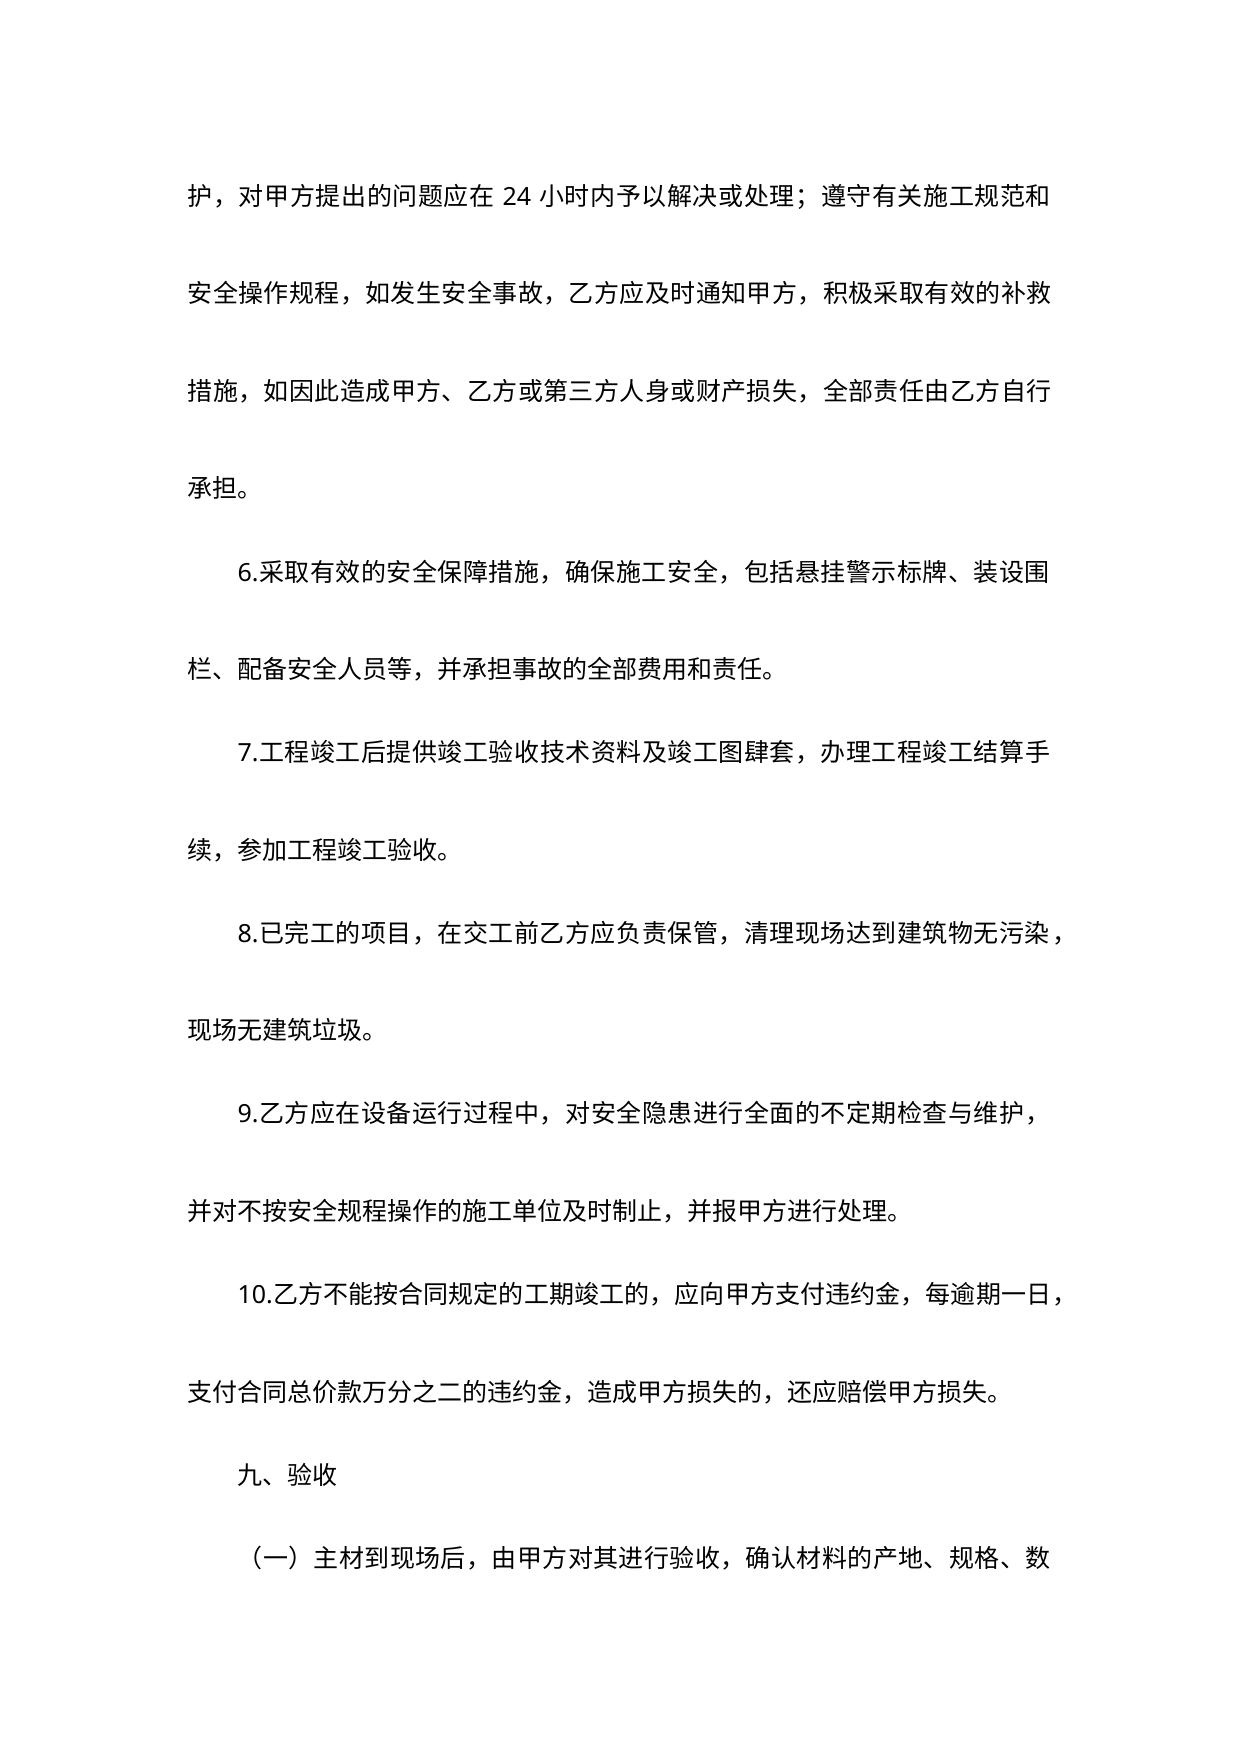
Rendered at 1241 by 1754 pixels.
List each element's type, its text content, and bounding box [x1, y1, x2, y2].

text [187, 1524, 1053, 1589]
text 10.乙方不能按合同规定的工期竣工的，应向甲方支付违约金，每逾期一日，支付合同总价款万分之二的违约金，造成甲方损失的，还应赔偿甲方损失。 [187, 1260, 1053, 1423]
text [187, 162, 1053, 519]
text 8.已完工的项目，在交工前乙方应负责保管，清理现场达到建筑物无污染，现场无建筑垃圾。 [187, 899, 1053, 1061]
text 9.乙方应在设备运行过程中，对安全隐患进行全面的不定期检查与维护，并对不按安全规程操作的施工单位及时制止，并报甲方进行处理。 [187, 1079, 1053, 1242]
text 6.采取有效的安全保障措施，确保施工安全，包括悬挂警示标牌、装设围栏、配备安全人员等，并承担事故的全部费用和责任。 [187, 538, 1053, 700]
text 九、验收 [187, 1441, 1053, 1506]
text 7.工程竣工后提供竣工验收技术资料及竣工图肆套，办理工程竣工结算手续，参加工程竣工验收。 [187, 718, 1053, 881]
